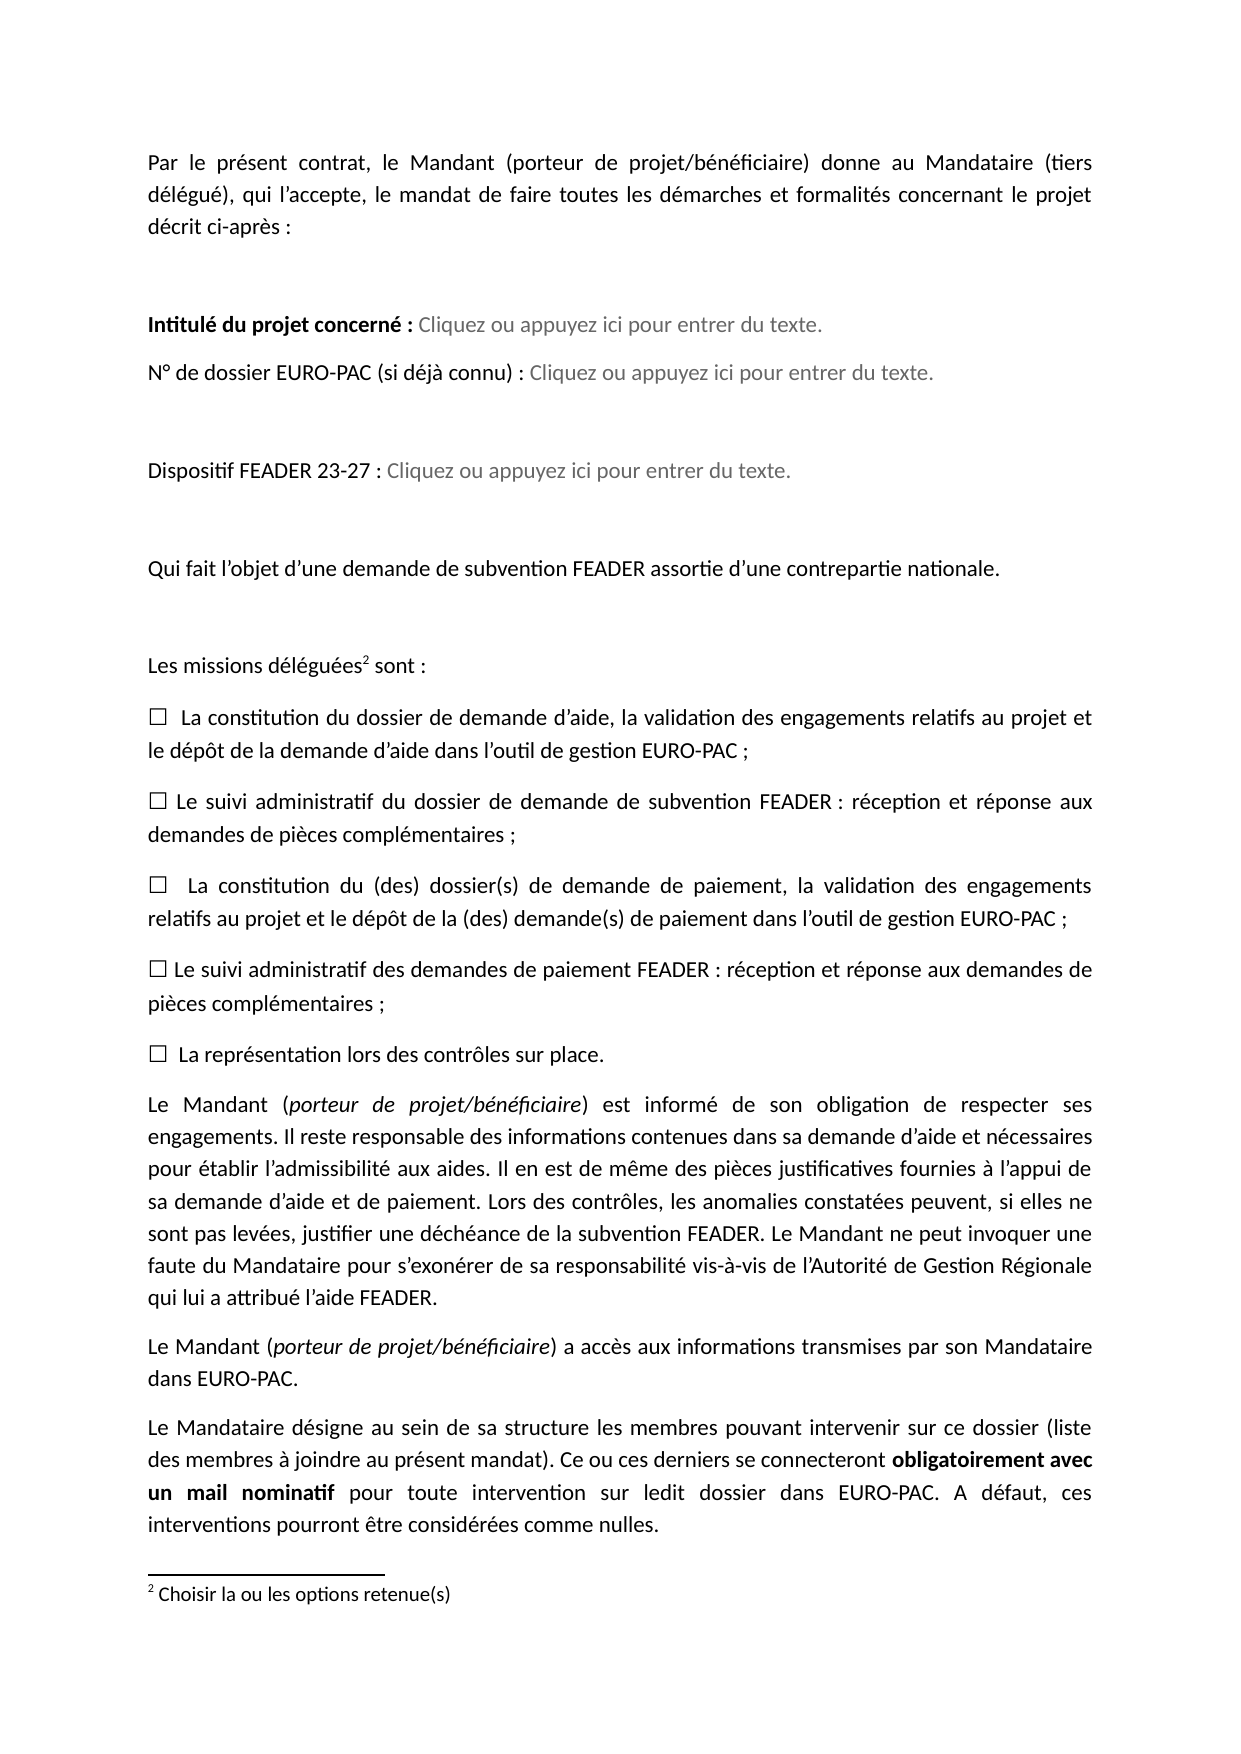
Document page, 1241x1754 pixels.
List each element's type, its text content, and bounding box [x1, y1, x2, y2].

text Le suivi administratif du dossier de demande de subvention FEADER : réception et réponse aux demandes de pièces complémentaires ; [148, 785, 1093, 848]
text Les missions déléguées sont : [148, 652, 1093, 680]
text La constitution du (des) dossier(s) de demande de paiement, la validation des engagements relatifs au projet et le dépôt de la (des) demande(s) de paiement dans l’outil de gestion EURO-PAC ; [148, 869, 1093, 932]
text N° de dossier EURO-PAC (si déjà connu) : [148, 358, 1093, 387]
text Dispositif FEADER 23-27 : [148, 456, 1093, 484]
text Le Mandataire désigne au sein de sa structure les membres pouvant intervenir sur ce dossier (liste des membres à joindre au présent mandat). Ce ou ces derniers se connecteront obligatoirement avec un mail nominatif pour toute intervention sur ledit dossier dans EURO-PAC. A défaut, ces interventions pourront être considérées comme nulles. [148, 1413, 1093, 1538]
text Le Mandant (porteur de projet/bénéficiaire) a accès aux informations transmises par son Mandataire dans EURO-PAC. [148, 1332, 1093, 1392]
text La constitution du dossier de demande d’aide, la validation des engagements relatifs au projet et le dépôt de la demande d’aide dans l’outil de gestion EURO-PAC ; [148, 701, 1093, 764]
text La représentation lors des contrôles sur place. [148, 1038, 1093, 1069]
text Intitulé du projet concerné : [148, 310, 1093, 338]
text Qui fait l’objet d’une demande de subvention FEADER assortie d’une contrepartie nationale. [148, 554, 1093, 582]
text Le suivi administratif des demandes de paiement FEADER : réception et réponse aux demandes de pièces complémentaires ; [148, 953, 1093, 1017]
text Par le présent contrat, le Mandant (porteur de projet/bénéficiaire) donne au Mandataire (tiers délégué), qui l’accepte, le mandat de faire toutes les démarches et formalités concernant le projet décrit ci-après : [148, 148, 1093, 240]
text Le Mandant (porteur de projet/bénéficiaire) est informé de son obligation de respecter ses engagements. Il reste responsable des informations contenues dans sa demande d’aide et nécessaires pour établir l’admissibilité aux aides. Il en est de même des pièces justificatives fournies à l’appui de sa demande d’aide et de paiement. Lors des contrôles, les anomalies constatées peuvent, si elles ne sont pas levées, justifier une déchéance de la subvention FEADER. Le Mandant ne peut invoquer une faute du Mandataire pour s’exonérer de sa responsabilité vis-à-vis de l’Autorité de Gestion Régionale qui lui a attribué l’aide FEADER. [148, 1090, 1093, 1311]
